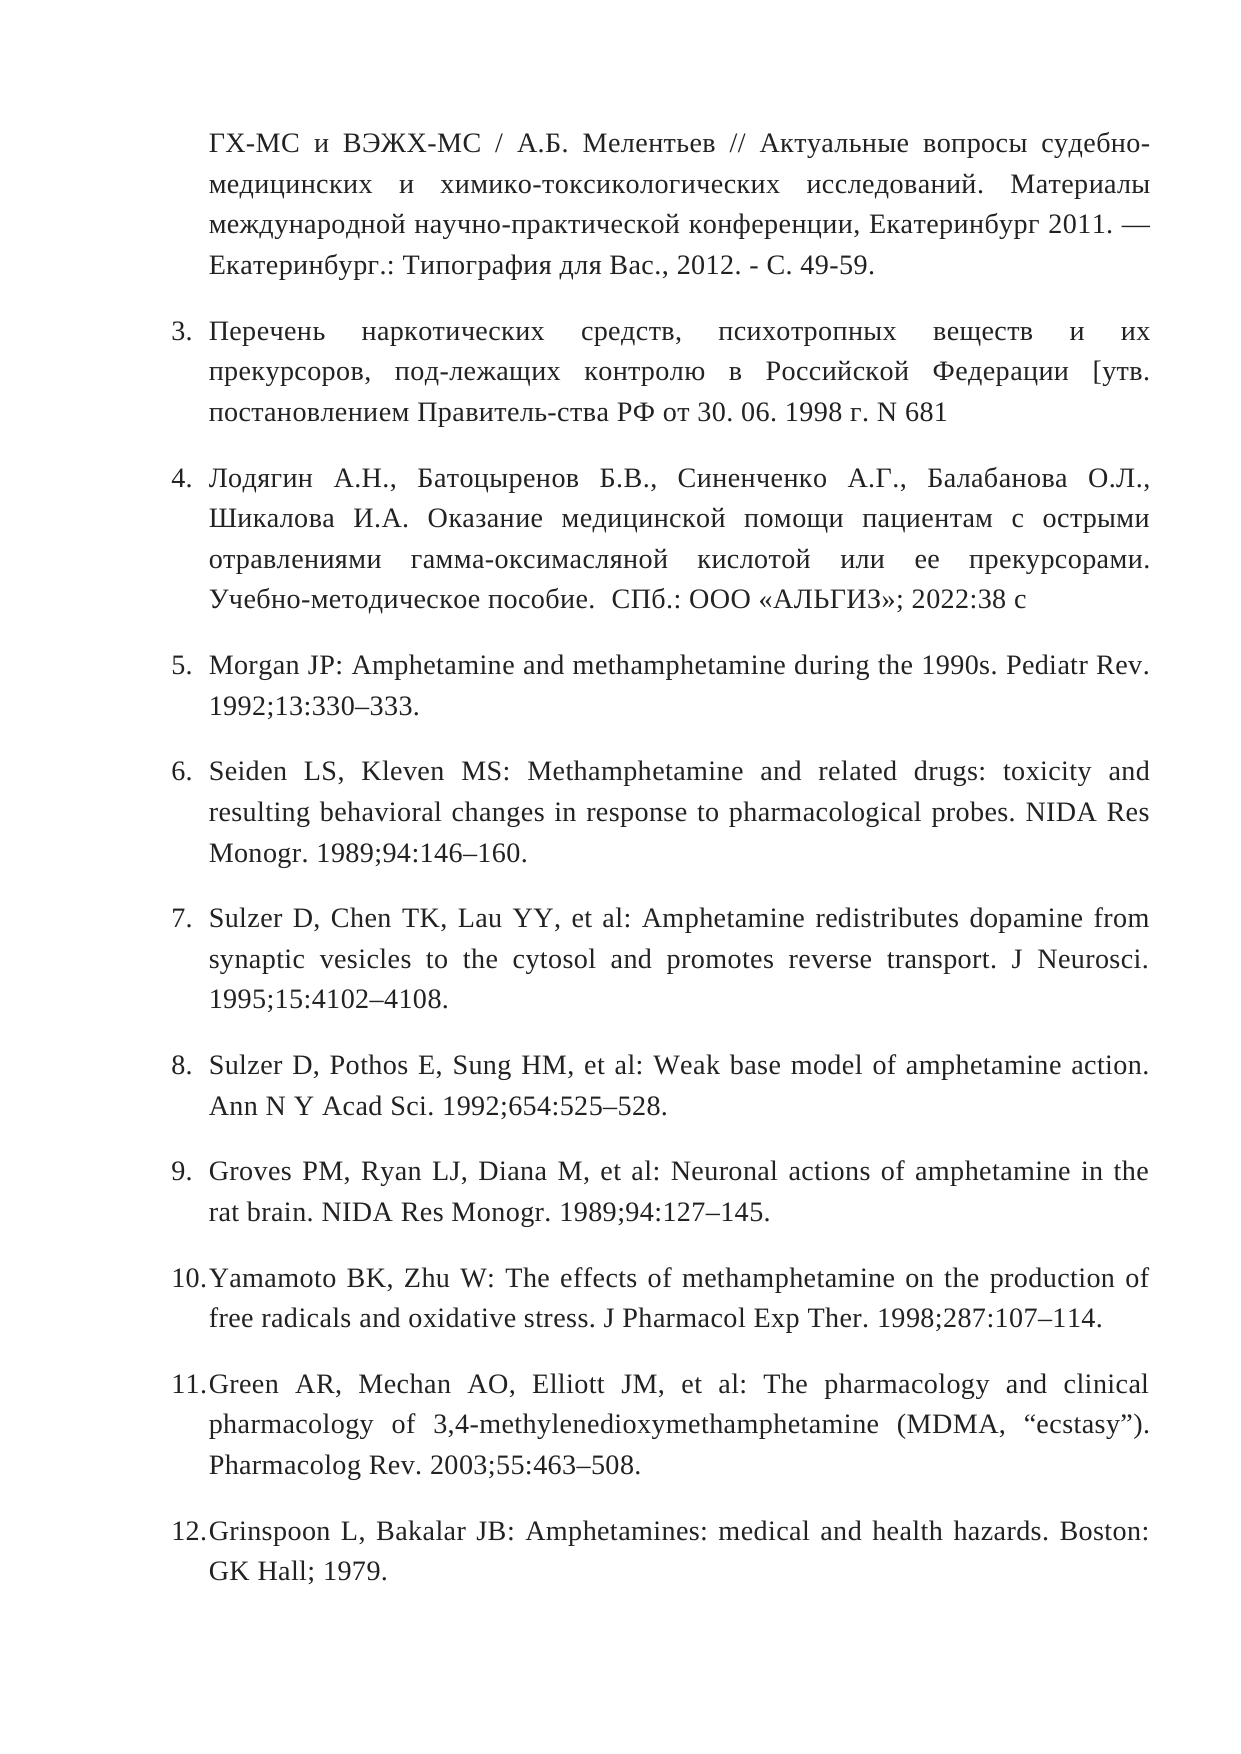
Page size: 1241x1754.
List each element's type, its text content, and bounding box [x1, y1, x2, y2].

list Лодягин А.Н., Батоцыренов Б.В., Синенченко А.Г., Балабанова О.Л., Шикалова И.А. Оказание медицинской помощи пациентам с острыми отравлениями гамма-оксимасляной кислотой или ее прекурсорами. Учебно-методическое пособие. СПб.: ООО «АЛЬГИЗ»; 2022:38 с [171, 452, 1152, 615]
list Перечень наркотических средств, психотропных веществ и их прекурсоров, под-лежащих контролю в Российской Федерации [утв. постановлением Правитель-ства РФ от 30. 06. 1998 г. N 681 [171, 306, 1152, 427]
list Yamamoto BK, Zhu W: The effects of methamphetamine on the production of free radicals and oxidative stress. J Pharmacol Exp Ther. 1998;287:107–114. [171, 1252, 1152, 1334]
list Grinspoon L, Bakalar JB: Amphetamines: medical and health hazards. Boston: GK Hall; 1979. [171, 1506, 1152, 1587]
list Green AR, Mechan AO, Elliott JM, et al: The pharmacology and clinical pharmacology of 3,4-methylenedioxymethamphetamine (MDMA, “ecstasy”). Pharmacolog Rev. 2003;55:463–508. [171, 1359, 1152, 1481]
list Sulzer D, Pothos E, Sung HM, et al: Weak base model of amphetamine action. Ann N Y Acad Sci. 1992;654:525–528. [171, 1040, 1152, 1121]
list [171, 118, 1152, 281]
list Sulzer D, Chen TK, Lau YY, et al: Amphetamine redistributes dopamine from synaptic vesicles to the cytosol and promotes reverse transport. J Neurosci. 1995;15:4102–4108. [171, 893, 1152, 1015]
list Morgan JP: Amphetamine and methamphetamine during the 1990s. Pediatr Rev. 1992;13:330–333. [171, 640, 1152, 721]
list Groves PM, Ryan LJ, Diana M, et al: Neuronal actions of amphetamine in the rat brain. NIDA Res Monogr. 1989;94:127–145. [171, 1146, 1152, 1227]
list Seiden LS, Kleven MS: Methamphetamine and related drugs: toxicity and resulting behavioral changes in response to pharmacological probes. NIDA Res Monogr. 1989;94:146–160. [171, 746, 1152, 868]
